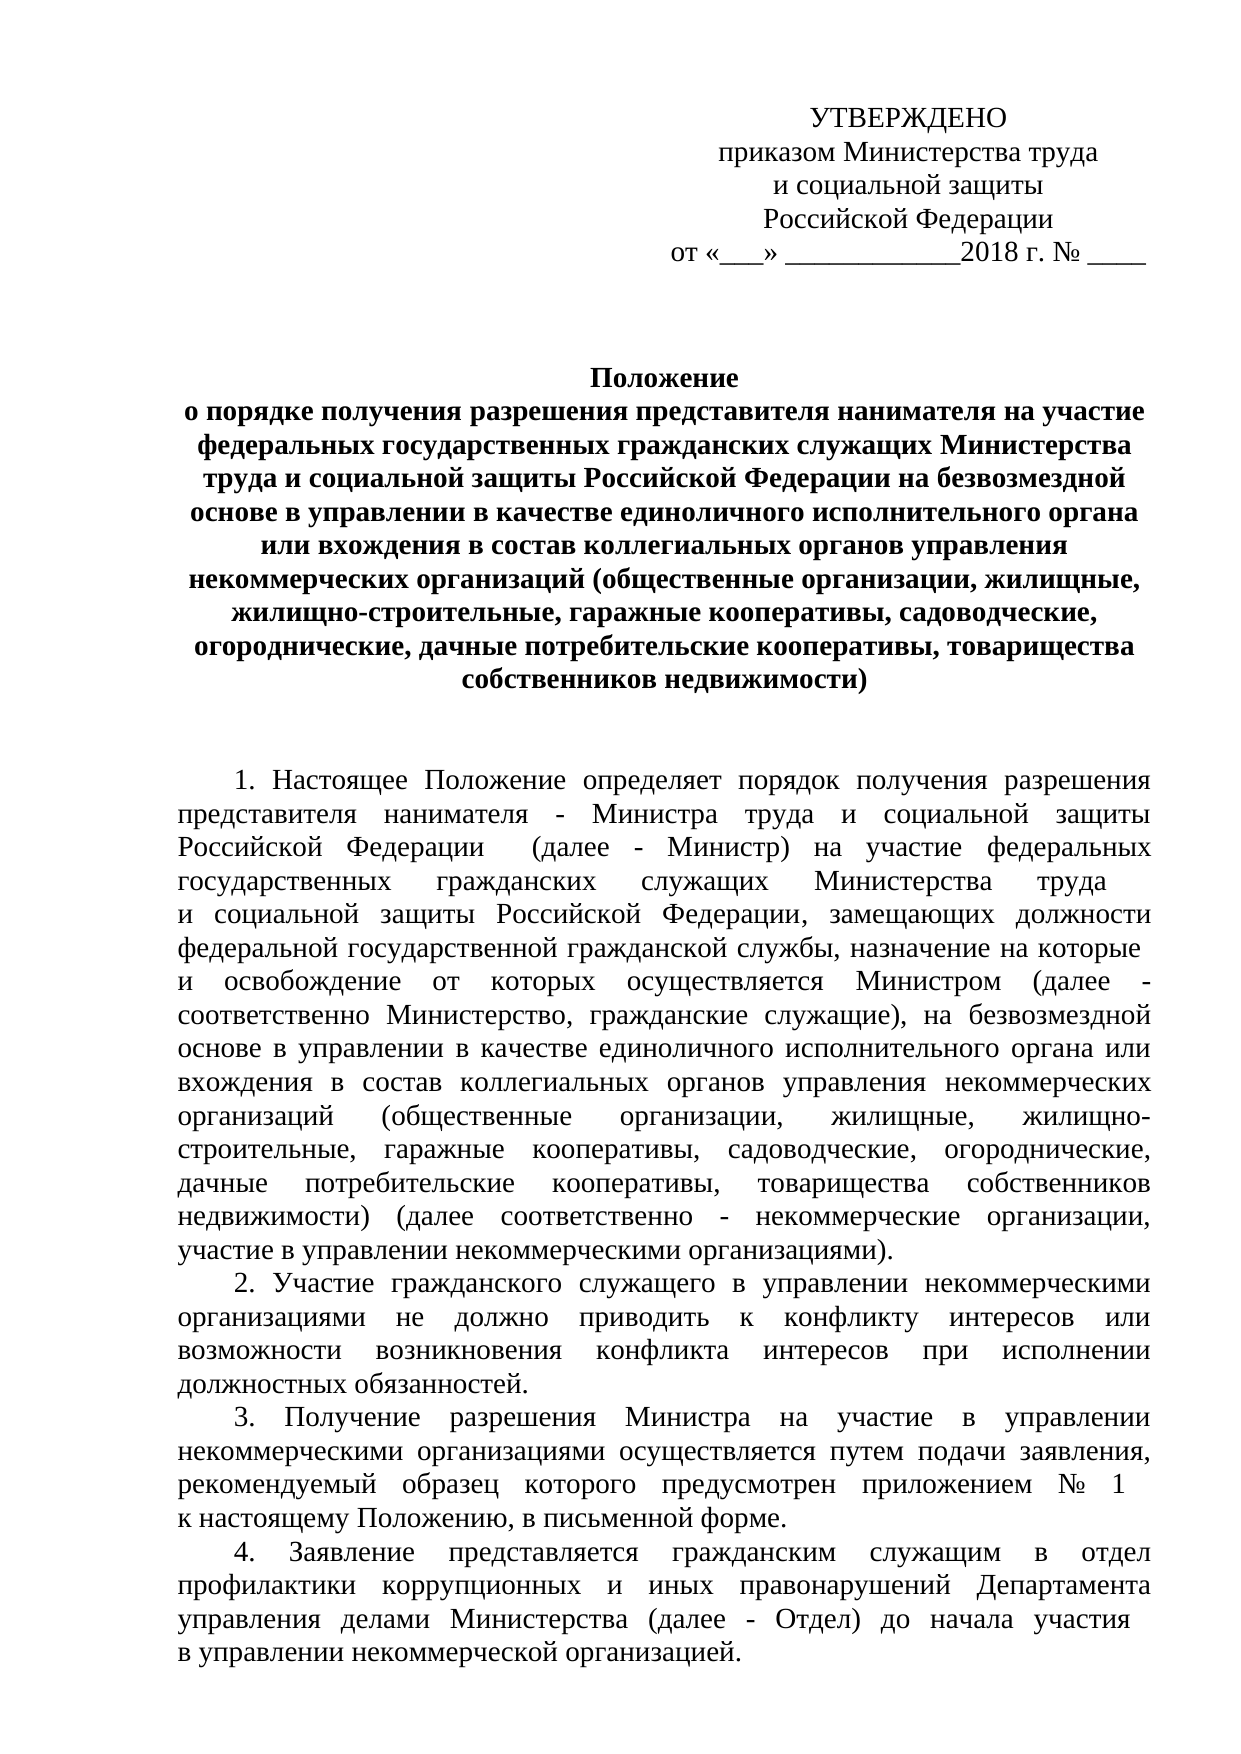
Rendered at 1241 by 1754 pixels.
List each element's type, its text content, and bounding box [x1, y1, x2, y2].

text 1. Настоящее Положение определяет порядок получения разрешения представителя нанимателя - Министра труда и социальной защиты Российской Федерации (далее - Министр) на участие федеральных государственных гражданских служащих Министерства труда и социальной защиты Российской Федерации, замещающих должности федеральной государственной гражданской службы, назначение на которые и освобождение от которых осуществляется Министром (далее - соответственно Министерство, гражданские служащие), на безвозмездной основе в управлении в качестве единоличного исполнительного органа или вхождения в состав коллегиальных органов управления некоммерческих организаций (общественные организации, жилищные, жилищно-строительные, гаражные кооперативы, садоводческие, огороднические, дачные потребительские кооперативы, товарищества собственников недвижимости) (далее соответственно - некоммерческие организации, участие в управлении некоммерческими организациями). [177, 762, 1152, 1265]
text о порядке получения разрешения представителя нанимателя на участие федеральных государственных гражданских служащих Министерства труда и социальной защиты Российской Федерации на безвозмездной основе в управлении в качестве единоличного исполнительного органа или вхождения в состав коллегиальных органов управления некоммерческих организаций (общественные организации, жилищные, жилищно-строительные, гаражные кооперативы, садоводческие, огороднические, дачные потребительские кооперативы, товарищества собственников недвижимости) [177, 393, 1152, 695]
table_header УТВЕРЖДЕНО приказом Министерства труда и социальной защиты Российской Федерации от «___» ____________2018 г. № ____ [635, 100, 1181, 304]
text Положение [177, 360, 1152, 393]
text 2. Участие гражданского служащего в управлении некоммерческими организациями не должно приводить к конфликту интересов или возможности возникновения конфликта интересов при исполнении должностных обязанностей. [177, 1265, 1152, 1399]
text 4. Заявление представляется гражданским служащим в отдел профилактики коррупционных и иных правонарушений Департамента управления делами Министерства (далее - Отдел) до начала участия в управлении некоммерческой организацией. [177, 1534, 1152, 1668]
text 3. Получение разрешения Министра на участие в управлении некоммерческими организациями осуществляется путем подачи заявления, рекомендуемый образец которого предусмотрен приложением № 1 к настоящему Положению, в письменной форме. [177, 1399, 1152, 1534]
